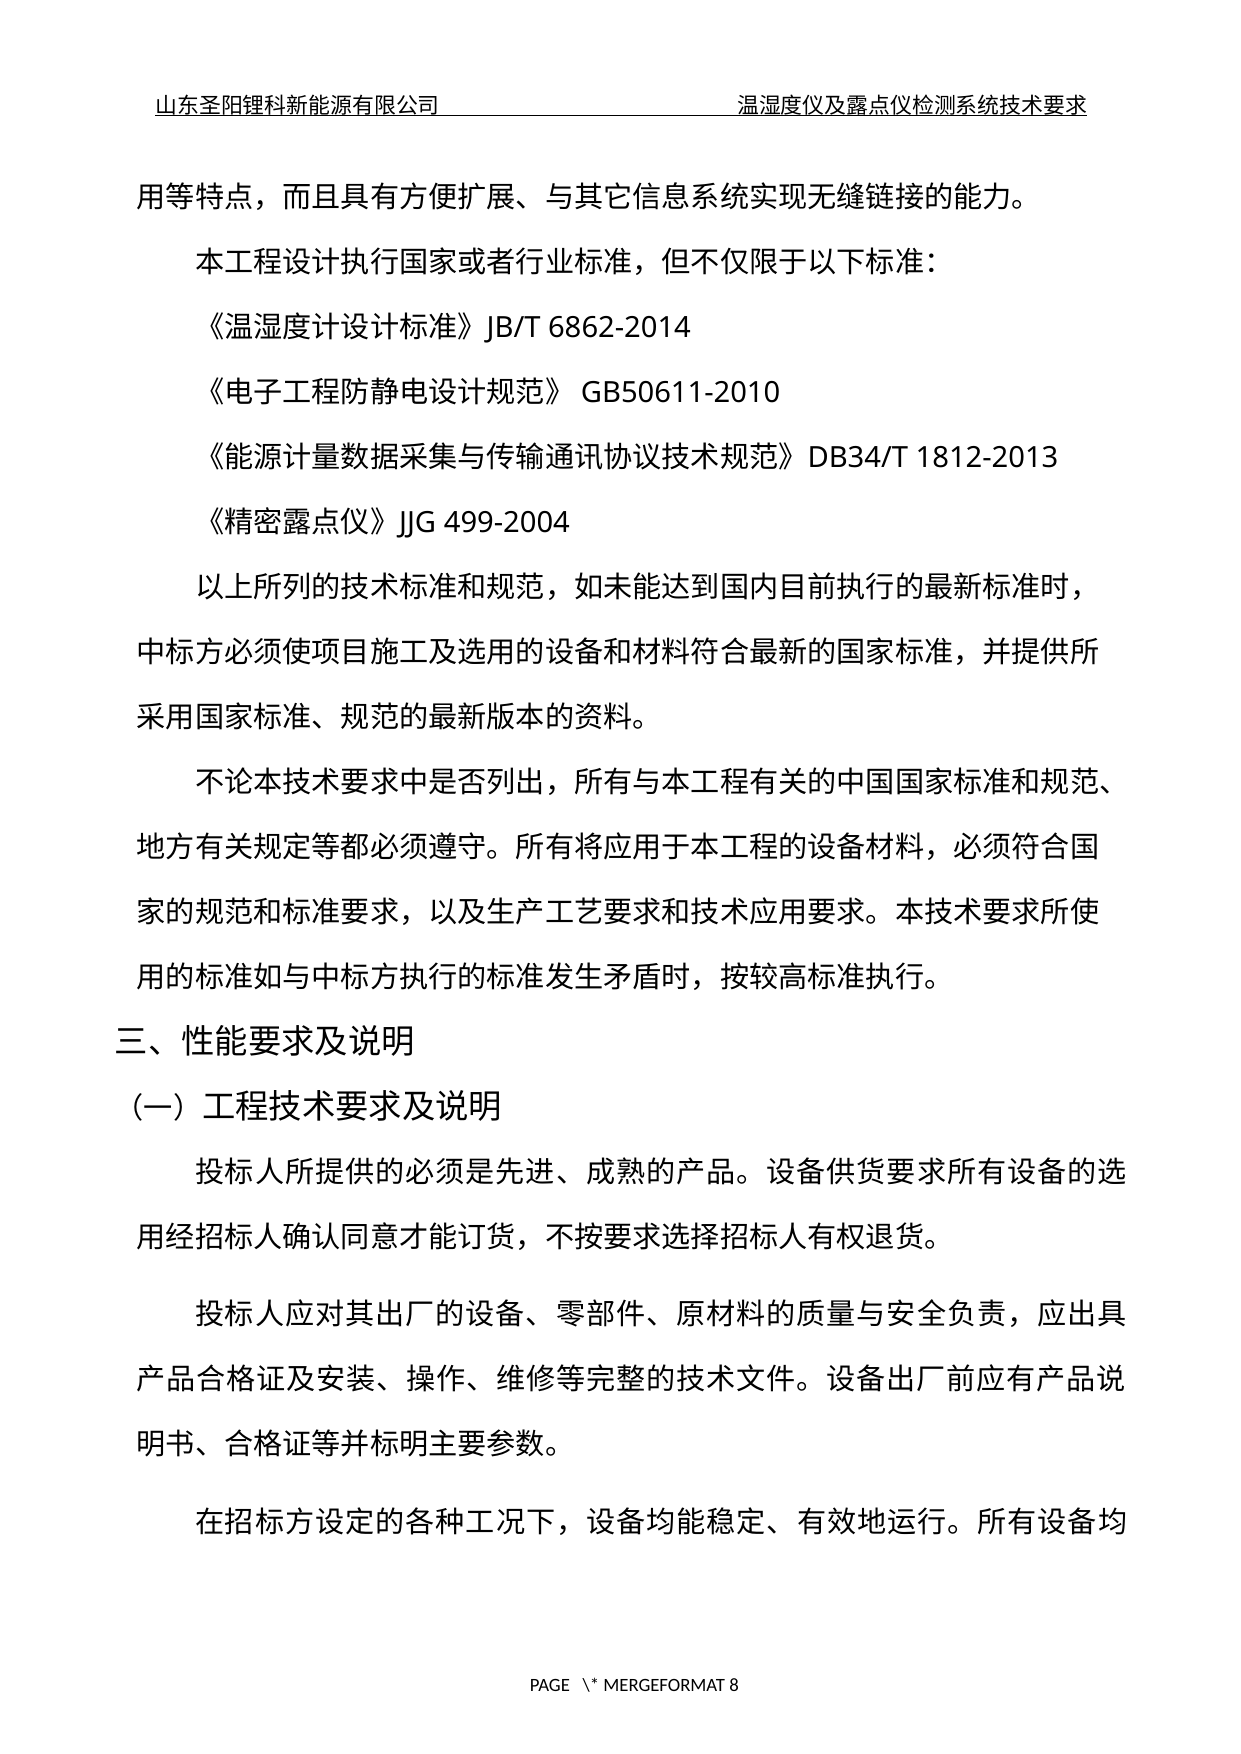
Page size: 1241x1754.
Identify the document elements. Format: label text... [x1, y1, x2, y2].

text 本工程设计执行国家或者行业标准，但不仅限于以下标准： [136, 227, 1128, 292]
text 《电子工程防静电设计规范》 GB50611-2010 [136, 357, 1128, 422]
text 《温湿度计设计标准》JB/T 6862-2014 [136, 292, 1128, 357]
text 不论本技术要求中是否列出，所有与本工程有关的中国国家标准和规范、地方有关规定等都必须遵守。所有将应用于本工程的设备材料，必须符合国家的规范和标准要求，以及生产工艺要求和技术应用要求。本技术要求所使用的标准如与中标方执行的标准发生矛盾时，按较高标准执行。 [136, 747, 1128, 1007]
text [136, 1487, 1128, 1552]
subtitle 工程技术要求及说明 [71, 1072, 1128, 1137]
text 投标人所提供的必须是先进、成熟的产品。设备供货要求所有设备的选用经招标人确认同意才能订货，不按要求选择招标人有权退货。 [136, 1137, 1128, 1267]
text 以上所列的技术标准和规范，如未能达到国内目前执行的最新标准时，中标方必须使项目施工及选用的设备和材料符合最新的国家标准，并提供所采用国家标准、规范的最新版本的资料。 [136, 552, 1128, 747]
text 《精密露点仪》JJG 499-2004 [136, 487, 1128, 552]
text 投标人应对其出厂的设备、零部件、原材料的质量与安全负责，应出具产品合格证及安装、操作、维修等完整的技术文件。设备出厂前应有产品说明书、合格证等并标明主要参数。 [136, 1279, 1128, 1474]
text 《能源计量数据采集与传输通讯协议技术规范》DB34/T 1812-2013 [136, 422, 1128, 487]
subtitle 性能要求及说明 [114, 1007, 1128, 1072]
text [136, 162, 1128, 227]
